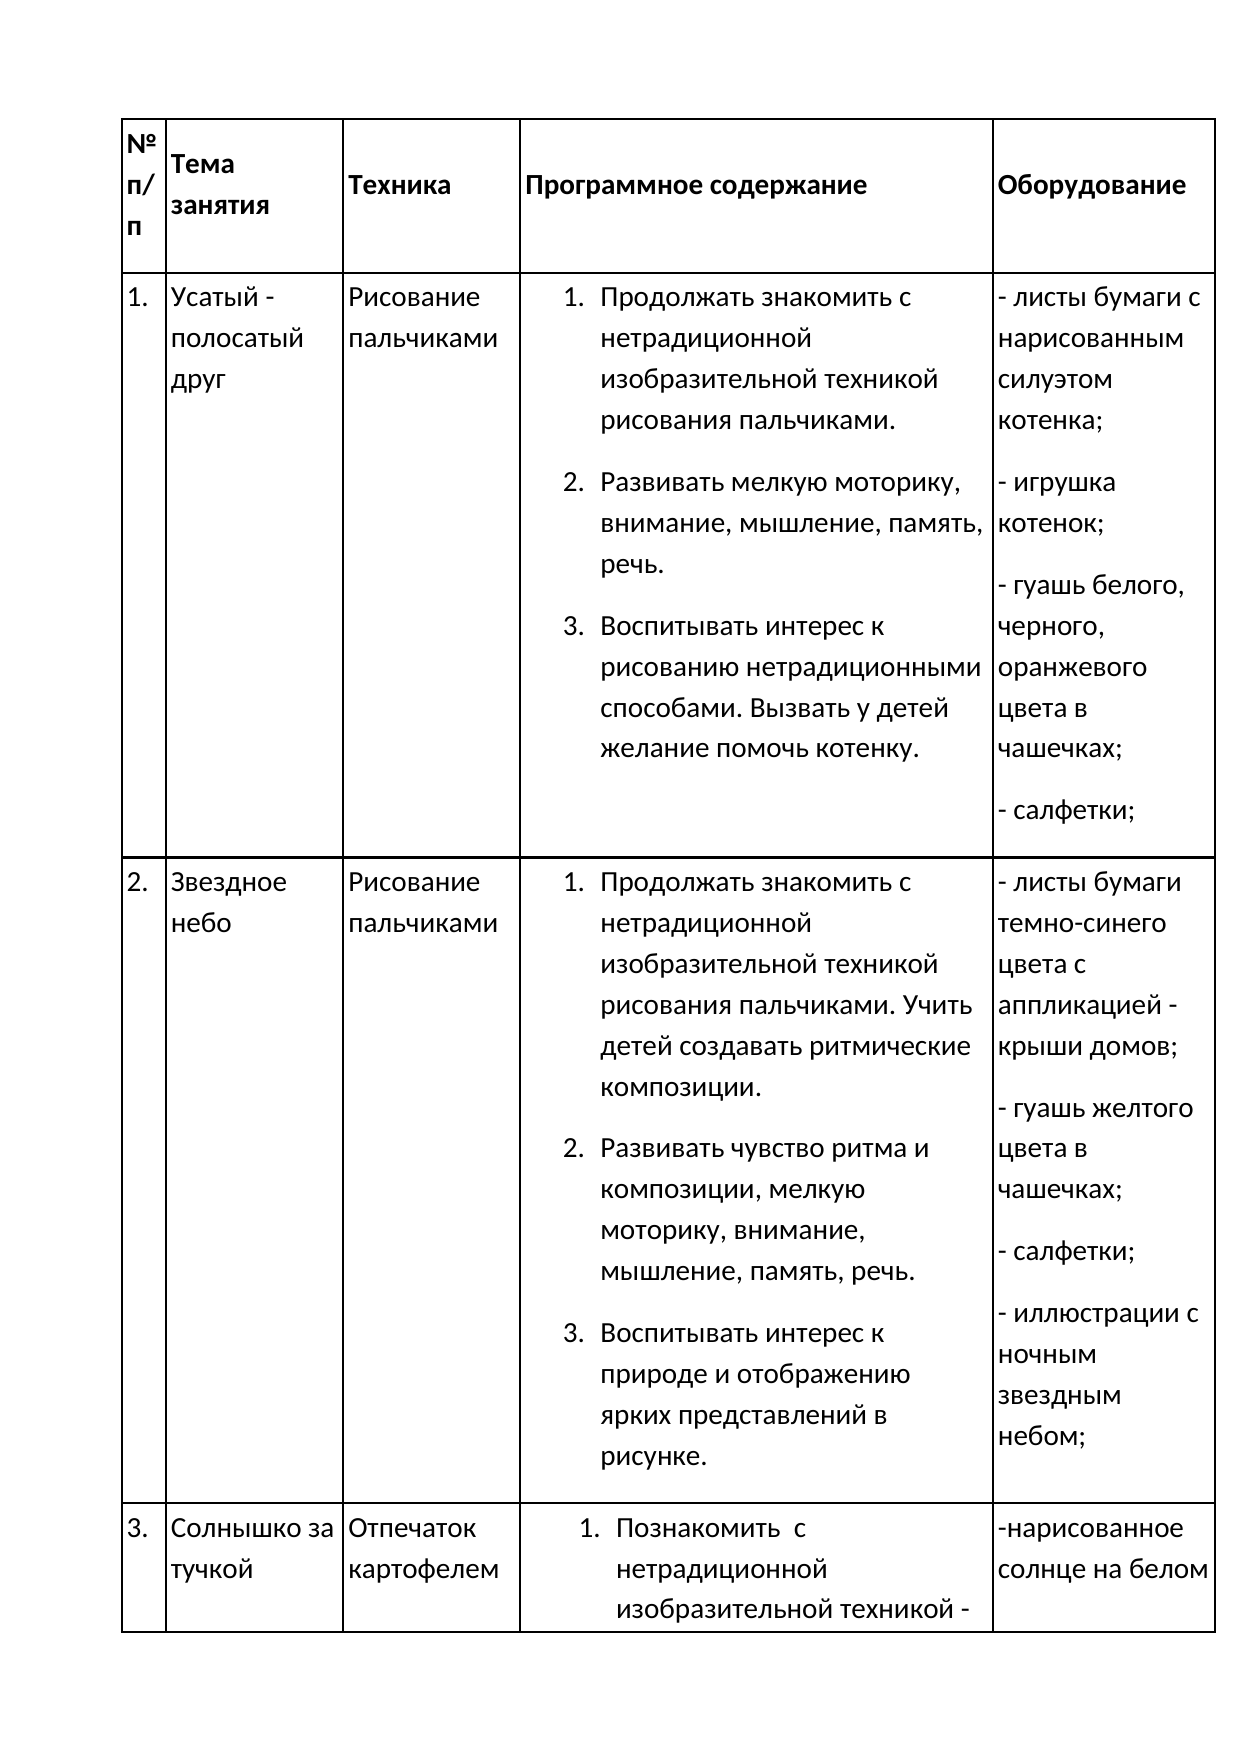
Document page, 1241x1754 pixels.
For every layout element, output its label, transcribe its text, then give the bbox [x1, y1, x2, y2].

table_cell - листы бумаги с нарисованным силуэтом котенка; - игрушка котенок; - гуашь белого, черного, оранжевого цвета в чашечках; - салфетки; [994, 274, 1214, 856]
table_cell Продолжать знакомить с нетрадиционной изобразительной техникой рисования пальчиками. Развивать мелкую моторику, внимание, мышление, память, речь. Воспитывать интерес к рисованию нетрадиционными способами. Вызвать у детей желание помочь котенку. [521, 274, 992, 856]
table_header № п/п [123, 120, 165, 272]
table_cell 2. [123, 859, 165, 1502]
table_cell Продолжать знакомить с нетрадиционной изобразительной техникой рисования пальчиками. Учить детей создавать ритмические композиции. Развивать чувство ритма и композиции, мелкую моторику, внимание, мышление, память, речь. Воспитывать интерес к природе и отображению ярких представлений в рисунке. [521, 859, 992, 1502]
table_cell Рисование пальчиками [344, 859, 519, 1502]
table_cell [344, 1504, 519, 1631]
table_cell Солнышко за тучкой [167, 1504, 342, 1631]
table_header Оборудование [994, 120, 1214, 272]
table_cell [994, 1504, 1214, 1631]
table_cell Звездное небо [167, 859, 342, 1502]
table_cell Рисование пальчиками [344, 274, 519, 856]
table_header Тема занятия [167, 120, 342, 272]
table_header Программное содержание [521, 120, 992, 272]
table_cell 1. [123, 274, 165, 856]
table_cell 3. [123, 1504, 165, 1631]
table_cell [521, 1504, 992, 1631]
table_cell - листы бумаги темно-синего цвета с аппликацией - крыши домов; - гуашь желтого цвета в чашечках; - салфетки; - иллюстрации с ночным звездным небом; [994, 859, 1214, 1502]
table_cell Усатый -полосатый друг [167, 274, 342, 856]
table_header Техника [344, 120, 519, 272]
